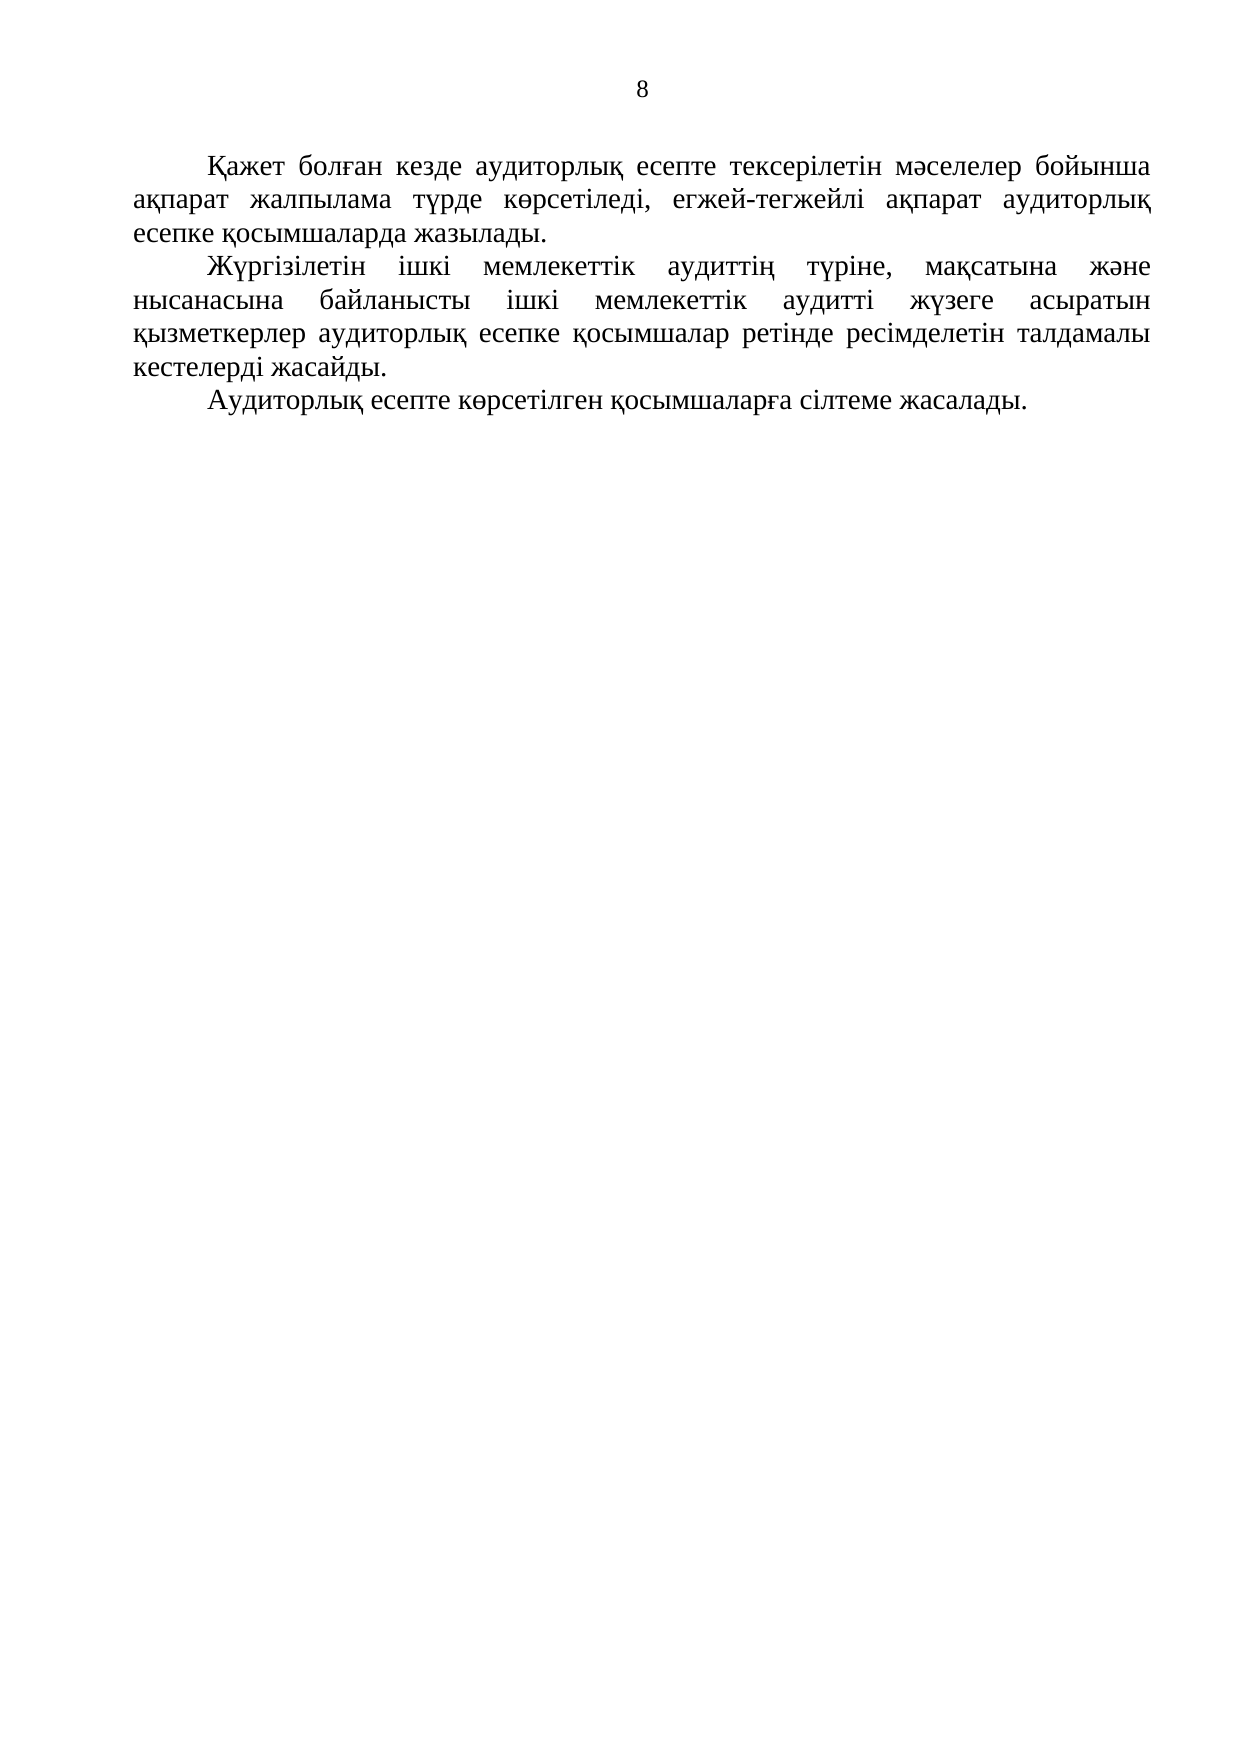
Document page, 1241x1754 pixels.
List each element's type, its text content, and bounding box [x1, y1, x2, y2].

text Аудиторлық есепте көрсетілген қосымшаларға сілтеме жасалады. [133, 382, 1152, 416]
text Қажет болған кезде аудиторлық есепте тексерілетін мәселелер бойынша ақпарат жалпылама түрде көрсетіледі, егжей-тегжейлі ақпарат аудиторлық есепке қосымшаларда жазылады. [133, 148, 1152, 248]
text Жүргізілетін ішкі мемлекеттік аудиттің түріне, мақсатына және нысанасына байланысты ішкі мемлекеттік аудитті жүзеге асыратын қызметкерлер аудиторлық есепке қосымшалар ретінде ресімделетін талдамалы кестелерді жасайды. [133, 248, 1152, 382]
